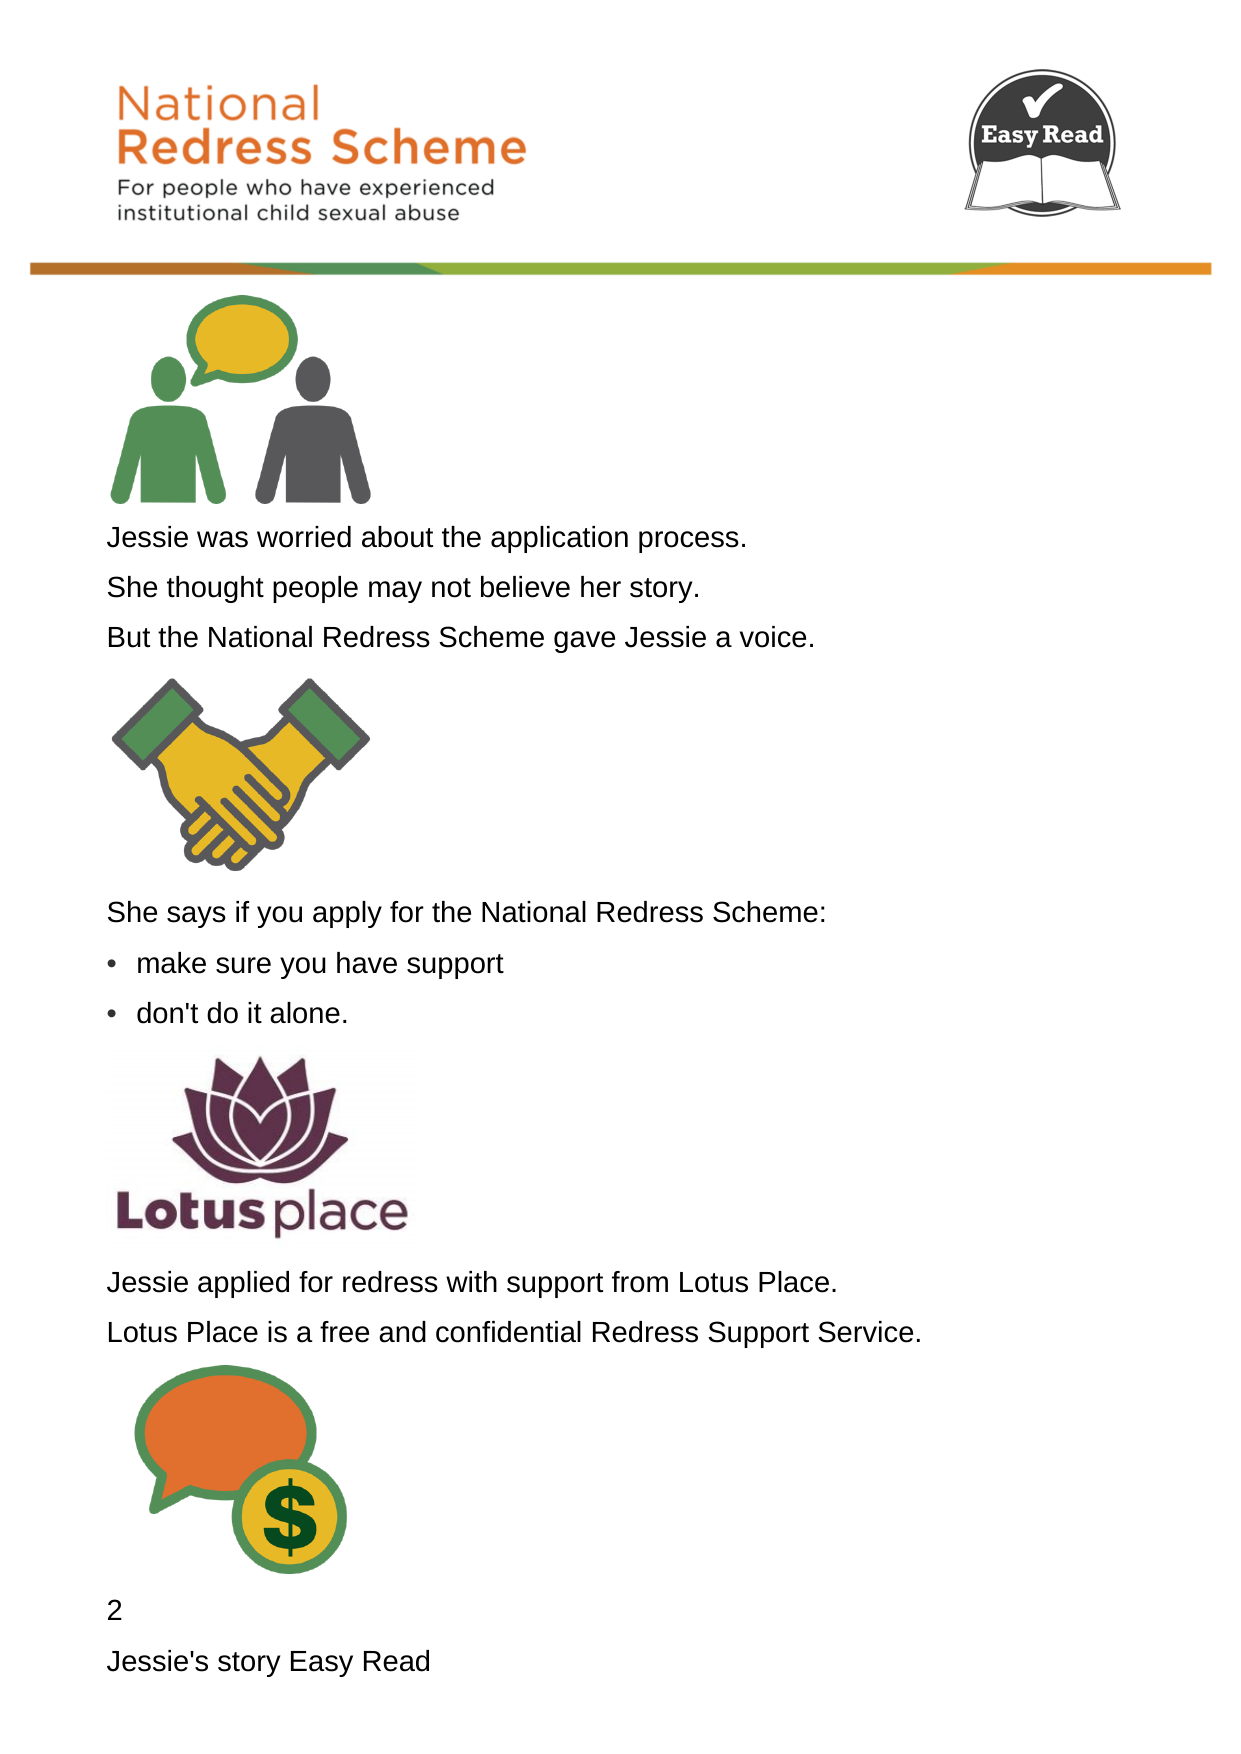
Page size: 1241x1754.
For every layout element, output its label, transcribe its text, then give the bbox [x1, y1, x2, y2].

text Lotus Place is a free and confidential Redress Support Service. [106, 1315, 1134, 1349]
text don't do it alone. [106, 996, 1134, 1029]
text make sure you have support [106, 946, 1134, 979]
text She thought people may not believe her story. [106, 570, 1134, 604]
picture [106, 1046, 419, 1249]
text She says if you apply for the National Redress Scheme: [106, 896, 1134, 929]
picture [106, 1365, 374, 1574]
text But the National Redress Scheme gave Jessie a voice. [106, 621, 1134, 654]
picture [106, 295, 374, 504]
picture [0, 0, 1241, 286]
text Jessie applied for redress with support from Lotus Place. [106, 1265, 1134, 1298]
text Jessie was worried about the application process. [106, 520, 1134, 554]
picture [106, 670, 374, 879]
